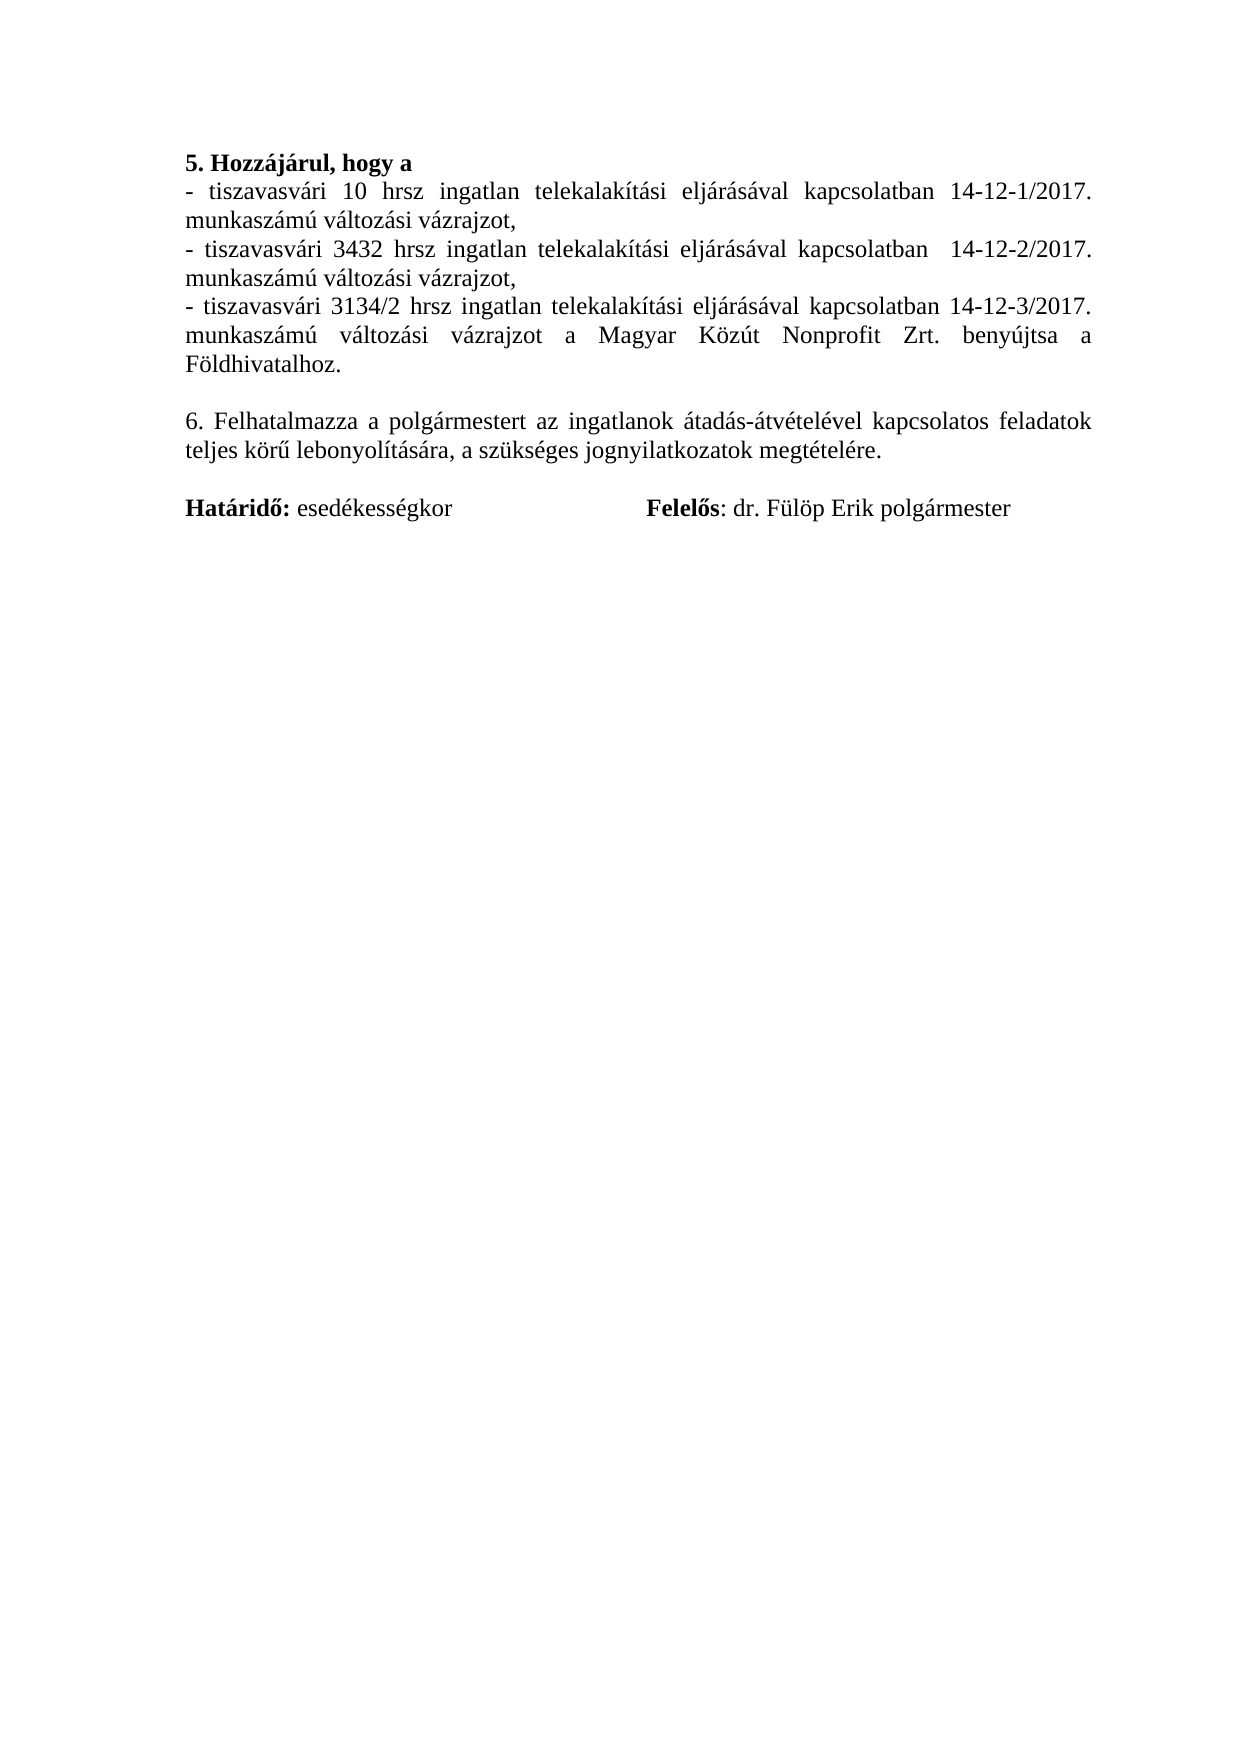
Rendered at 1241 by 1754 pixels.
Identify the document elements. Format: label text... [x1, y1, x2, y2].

text - tiszavasvári 3134/2 hrsz ingatlan telekalakítási eljárásával kapcsolatban 14-12-3/2017. munkaszámú változási vázrajzot a Magyar Közút Nonprofit Zrt. benyújtsa a Földhivatalhoz. [185, 291, 1093, 378]
text - tiszavasvári 10 hrsz ingatlan telekalakítási eljárásával kapcsolatban 14-12-1/2017. munkaszámú változási vázrajzot, [185, 176, 1093, 234]
text Határidő: esedékességkor Felelős: dr. Fülöp Erik polgármester [185, 493, 1093, 521]
text 5. Hozzájárul, hogy a [185, 148, 1093, 176]
text - tiszavasvári 3432 hrsz ingatlan telekalakítási eljárásával kapcsolatban 14-12-2/2017. munkaszámú változási vázrajzot, [185, 234, 1093, 291]
text 6. Felhatalmazza a polgármestert az ingatlanok átadás-átvételével kapcsolatos feladatok teljes körű lebonyolítására, a szükséges jognyilatkozatok megtételére. [185, 406, 1093, 464]
